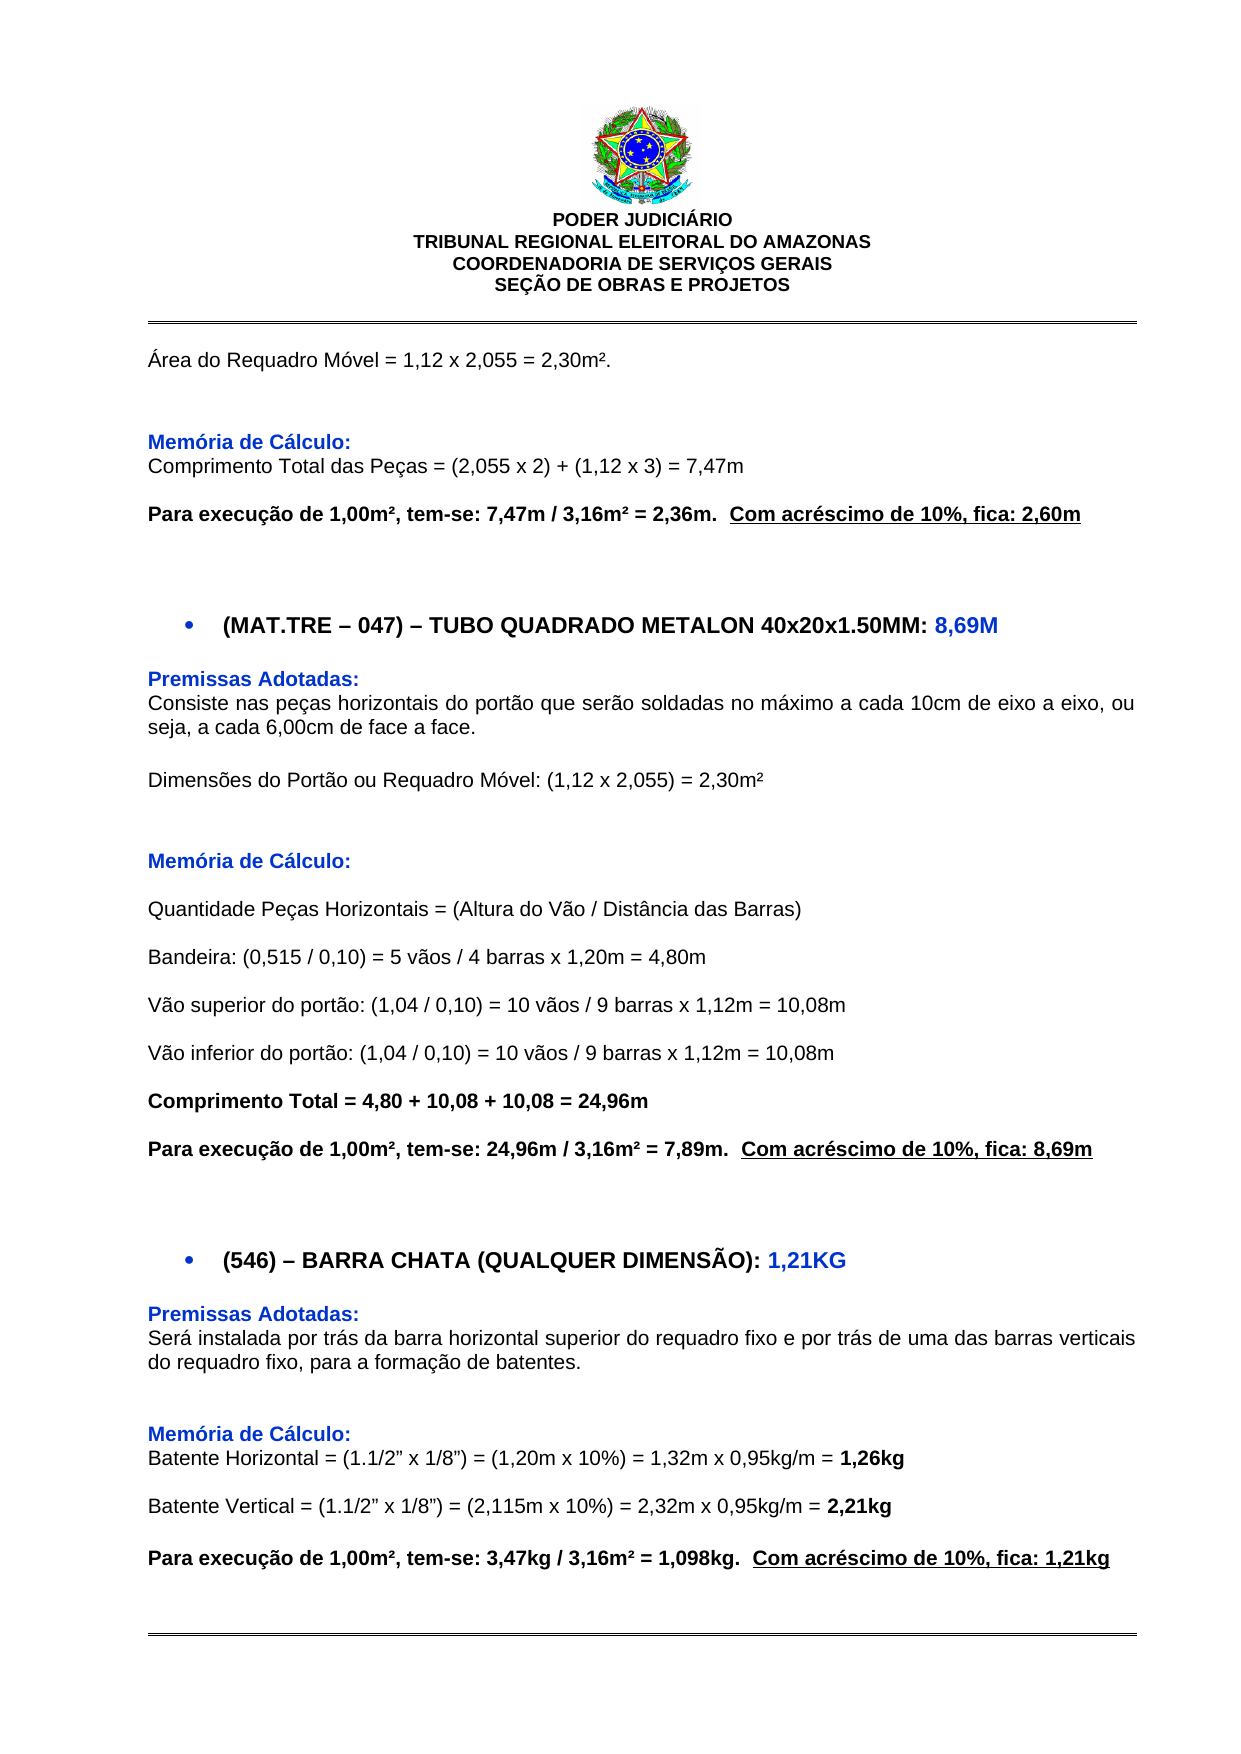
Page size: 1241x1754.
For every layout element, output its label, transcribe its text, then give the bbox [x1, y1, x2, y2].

text Memória de Cálculo: [148, 849, 1137, 873]
text Batente Horizontal = (1.1/2” x 1/8”) = (1,20m x 10%) = 1,32m x 0,95kg/m = 1,26kg [148, 1446, 1137, 1469]
text Para execução de 1,00m², tem-se: 7,47m / 3,16m² = 2,36m. Com acréscimo de 10%, fica: 2,60m [148, 502, 1137, 526]
text Área do Requadro Móvel = 1,12 x 2,055 = 2,30m². [148, 348, 1137, 372]
text Comprimento Total = 4,80 + 10,08 + 10,08 = 24,96m [148, 1089, 1137, 1113]
text Vão superior do portão: (1,04 / 0,10) = 10 vãos / 9 barras x 1,12m = 10,08m [148, 993, 1137, 1017]
text Memória de Cálculo: [148, 430, 1137, 454]
text Para execução de 1,00m², tem-se: 3,47kg / 3,16m² = 1,098kg. Com acréscimo de 10%, fica: 1,21kg [148, 1546, 1137, 1570]
text Quantidade Peças Horizontais = (Altura do Vão / Distância das Barras) [148, 897, 1137, 921]
text Dimensões do Portão ou Requadro Móvel: (1,12 x 2,055) = 2,30m² [148, 768, 1137, 792]
text Será instalada por trás da barra horizontal superior do requadro fixo e por trás de uma das barras verticais do requadro fixo, para a formação de batentes. [148, 1326, 1137, 1374]
text Consiste nas peças horizontais do portão que serão soldadas no máximo a cada 10cm de eixo a eixo, ou seja, a cada 6,00cm de face a face. [148, 691, 1137, 739]
list (MAT.TRE – 047) – TUBO QUADRADO METALON 40x20x1.50MM: 8,69M [185, 612, 1137, 638]
text Premissas Adotadas: [148, 1302, 1137, 1326]
text Para execução de 1,00m², tem-se: 24,96m / 3,16m² = 7,89m. Com acréscimo de 10%, fica: 8,69m [148, 1137, 1137, 1161]
text Comprimento Total das Peças = (2,055 x 2) + (1,12 x 3) = 7,47m [148, 454, 1137, 478]
text Batente Vertical = (1.1/2” x 1/8”) = (2,115m x 10%) = 2,32m x 0,95kg/m = 2,21kg [148, 1493, 1137, 1517]
text Memória de Cálculo: [148, 1422, 1137, 1446]
text Premissas Adotadas: [148, 667, 1137, 691]
list (546) – BARRA CHATA (QUALQUER DIMENSÃO): 1,21KG [185, 1247, 1137, 1273]
text Vão inferior do portão: (1,04 / 0,10) = 10 vãos / 9 barras x 1,12m = 10,08m [148, 1041, 1137, 1065]
text Bandeira: (0,515 / 0,10) = 5 vãos / 4 barras x 1,20m = 4,80m [148, 945, 1137, 969]
